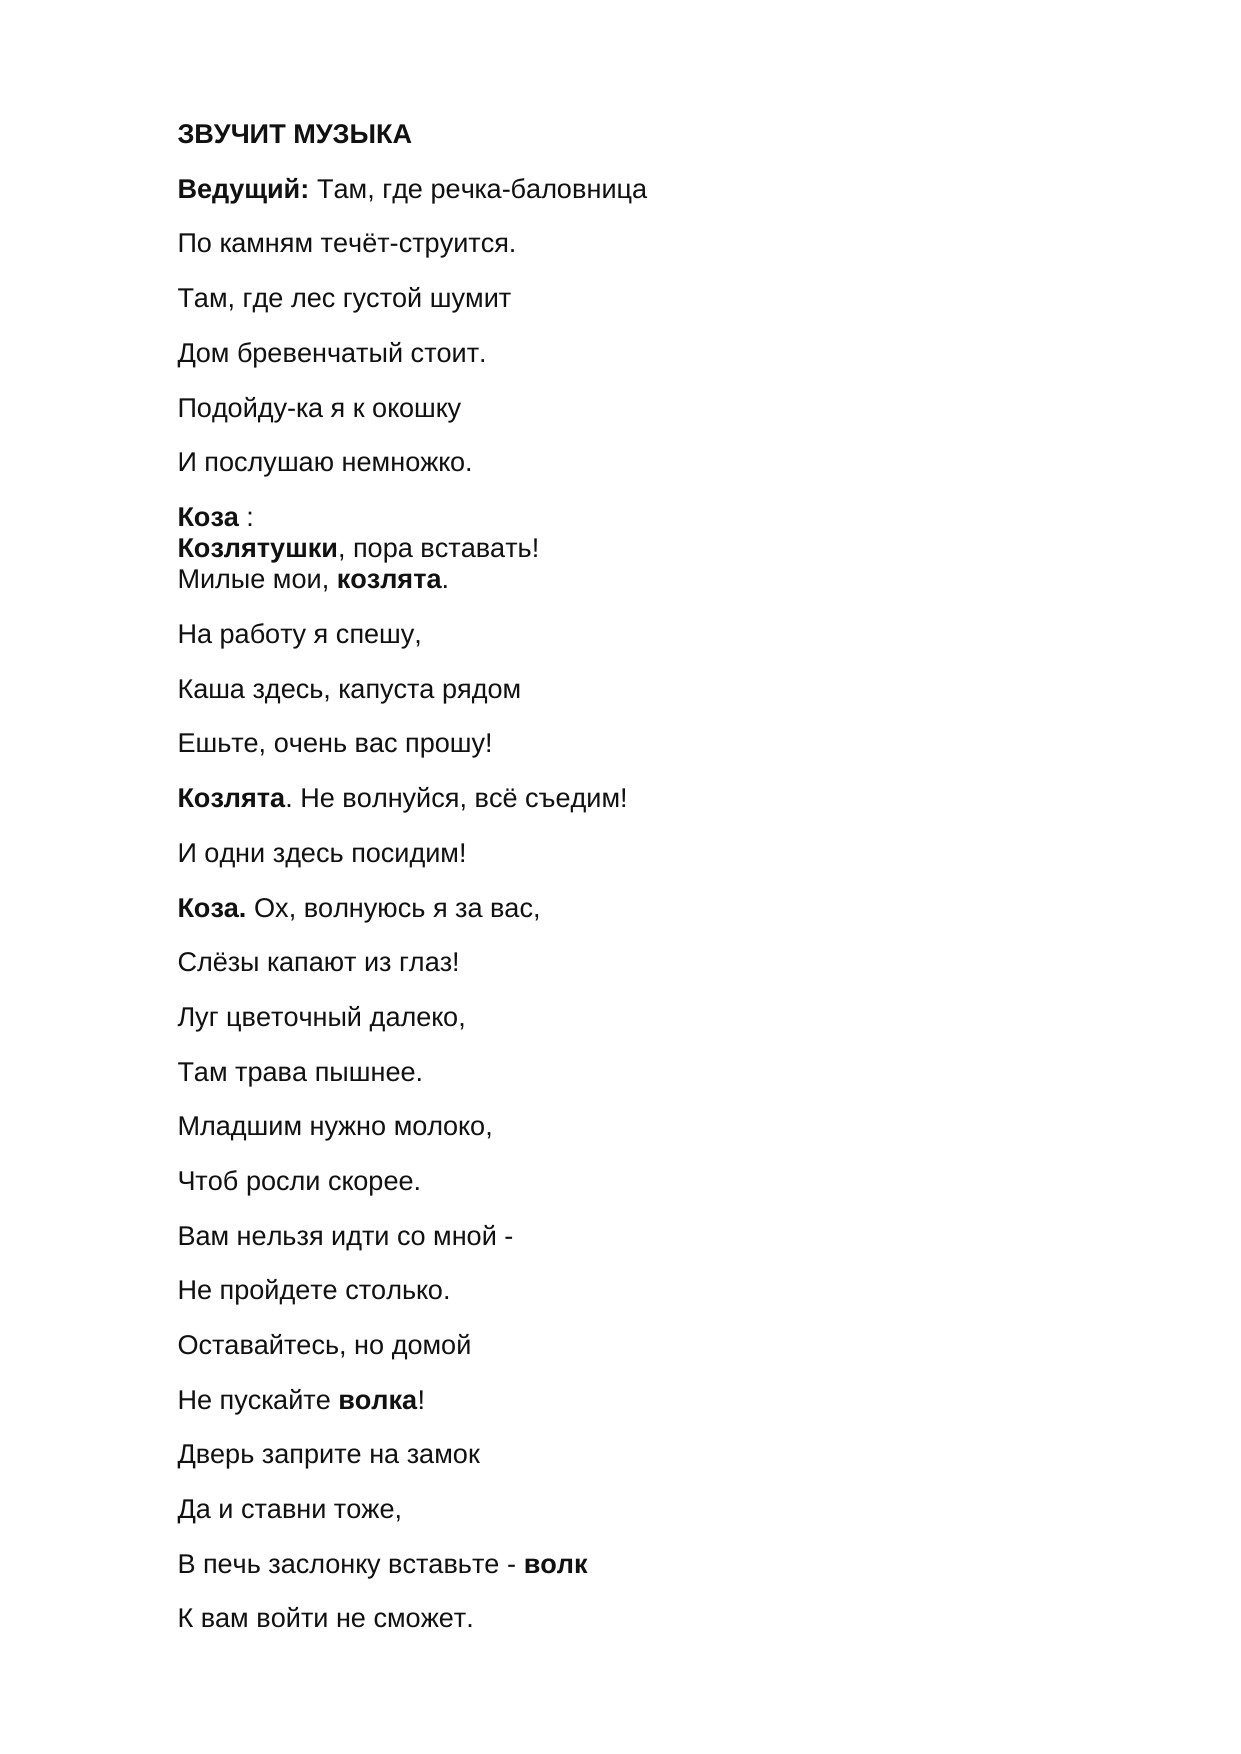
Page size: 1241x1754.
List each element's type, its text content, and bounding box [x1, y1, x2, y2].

text Коза : [177, 501, 1152, 532]
text Луг цветочный далеко, [177, 1001, 1152, 1032]
text Коза. Ох, волнуюсь я за вас, [177, 892, 1152, 923]
text Дом бревенчатый стоит. [177, 337, 1152, 368]
text Ешьте, очень вас прошу! [177, 727, 1152, 759]
text На работу я спешу, [177, 618, 1152, 649]
text Слёзы капают из глаз! [177, 946, 1152, 977]
text Вам нельзя идти со мной - [177, 1220, 1152, 1251]
text Козлята. Не волнуйся, всё съедим! [177, 782, 1152, 813]
text Козлятушки, пора вставать! [177, 532, 1152, 563]
text Каша здесь, капуста рядом [177, 673, 1152, 704]
text И послушаю немножко. [177, 446, 1152, 477]
text И одни здесь посидим! [177, 837, 1152, 868]
text Ведущий: Там, где речка-баловница [177, 173, 1152, 204]
text Чтоб росли скорее. [177, 1165, 1152, 1196]
text Подойду-ка я к окошку [177, 392, 1152, 423]
text ЗВУЧИТ МУЗЫКА [177, 118, 1152, 149]
text Милые мои, козлята. [177, 563, 1152, 595]
text Оставайтесь, но домой [177, 1329, 1152, 1360]
text Не пройдете столько. [177, 1274, 1152, 1306]
text Там трава пышнее. [177, 1056, 1152, 1087]
text К вам войти не сможет. [177, 1602, 1152, 1634]
text По камням течёт-струится. [177, 227, 1152, 259]
text Да и ставни тоже, [177, 1493, 1152, 1524]
text Не пускайте волка! [177, 1384, 1152, 1415]
text Младшим нужно молоко, [177, 1110, 1152, 1142]
text В печь заслонку вставьте - волк [177, 1548, 1152, 1579]
text Дверь заприте на замок [177, 1438, 1152, 1470]
text Там, где лес густой шумит [177, 282, 1152, 313]
